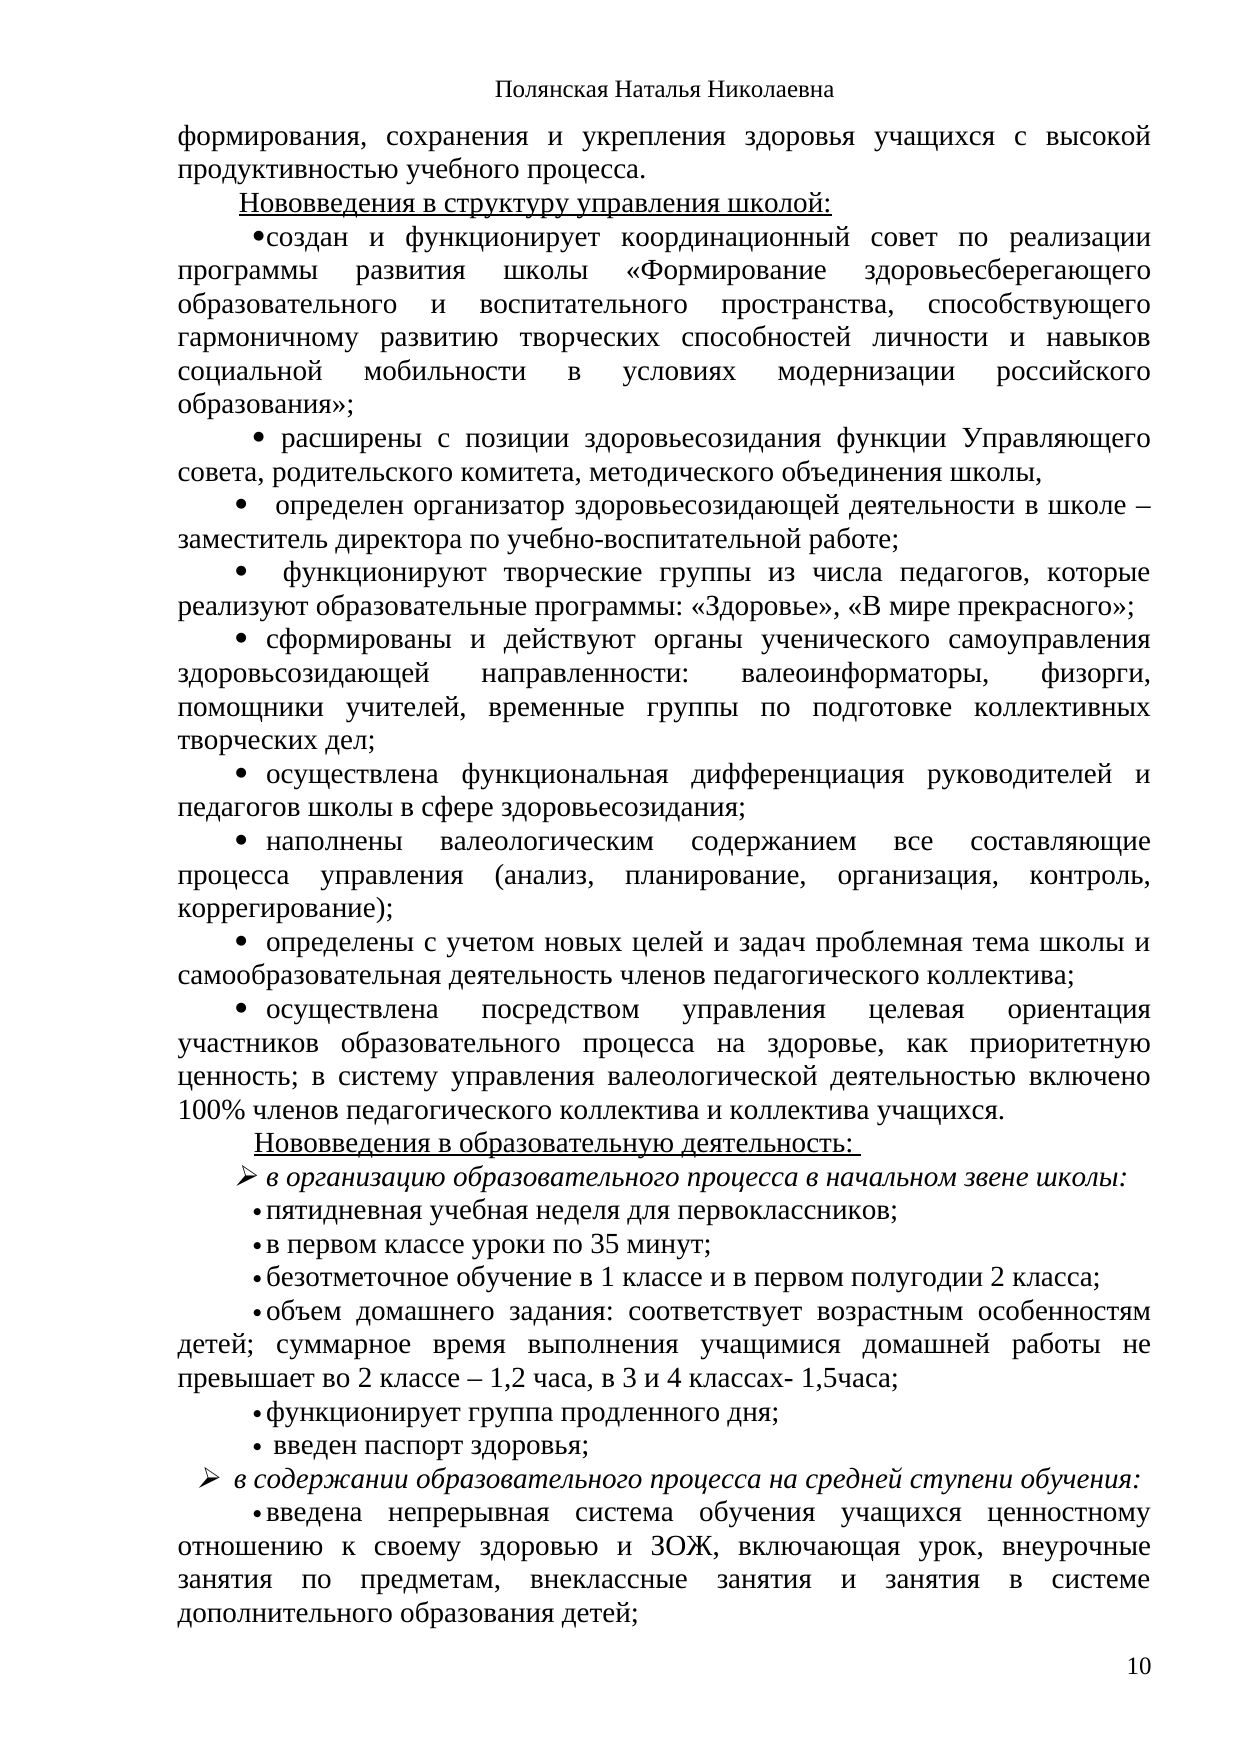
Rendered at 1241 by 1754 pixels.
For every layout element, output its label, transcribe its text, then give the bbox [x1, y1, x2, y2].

list в первом классе уроки по 35 минут; [177, 1226, 1152, 1259]
list введен паспорт здоровья; [177, 1427, 1152, 1461]
list функционирует группа продленного дня; [177, 1394, 1152, 1427]
list создан и функционирует координационный совет по реализации программы развития школы «Формирование здоровьесберегающего образовательного и воспитательного пространства, способствующего гармоничному развитию творческих способностей личности и навыков социальной мобильности в условиях модернизации российского образования»; [177, 219, 1152, 420]
list функционируют творческие группы из числа педагогов, которые реализуют образовательные программы: «Здоровье», «В мире прекрасного»; [177, 554, 1152, 622]
list наполнены валеологическим содержанием все составляющие процесса управления (анализ, планирование, организация, контроль, коррегирование); [177, 823, 1152, 924]
list введена непрерывная система обучения учащихся ценностному отношению к своему здоровью и ЗОЖ, включающая урок, внеурочные занятия по предметам, внеклассные занятия и занятия в системе дополнительного образования детей; [177, 1494, 1152, 1629]
list в содержании образовательного процесса на средней ступени обучения: [177, 1461, 1152, 1494]
list пятидневная учебная неделя для первоклассников; [177, 1192, 1152, 1226]
list безотметочное обучение в 1 классе и в первом полугодии 2 класса; [177, 1259, 1152, 1293]
list определены с учетом новых целей и задач проблемная тема школы и самообразовательная деятельность членов педагогического коллектива; [177, 924, 1152, 991]
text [177, 118, 1152, 185]
list сформированы и действуют органы ученического самоуправления здоровьсозидающей направленности: валеоинформаторы, физорги, помощники учителей, временные группы по подготовке коллективных творческих дел; [177, 622, 1152, 756]
list определен организатор здоровьесозидающей деятельности в школе – заместитель директора по учебно-воспитательной работе; [177, 487, 1152, 554]
list осуществлена посредством управления целевая ориентация участников образовательного процесса на здоровье, как приоритетную ценность; в систему управления валеологической деятельностью включено 100% членов педагогического коллектива и коллектива учащихся. [177, 991, 1152, 1125]
list в организацию образовательного процесса в начальном звене школы: [177, 1159, 1152, 1192]
list осуществлена функциональная дифференциация руководителей и педагогов школы в сфере здоровьесозидания; [177, 756, 1152, 823]
list объем домашнего задания: соответствует возрастным особенностям детей; суммарное время выполнения учащимися домашней работы не превышает во 2 классе – 1,2 часа, в 3 и 4 классах- 1,5часа; [177, 1293, 1152, 1394]
text Нововведения в образовательную деятельность: [177, 1125, 1152, 1159]
text Нововведения в структуру управления школой: [177, 185, 1152, 219]
list расширены с позиции здоровьесозидания функции Управляющего совета, родительского комитета, методического объединения школы, [177, 420, 1152, 487]
